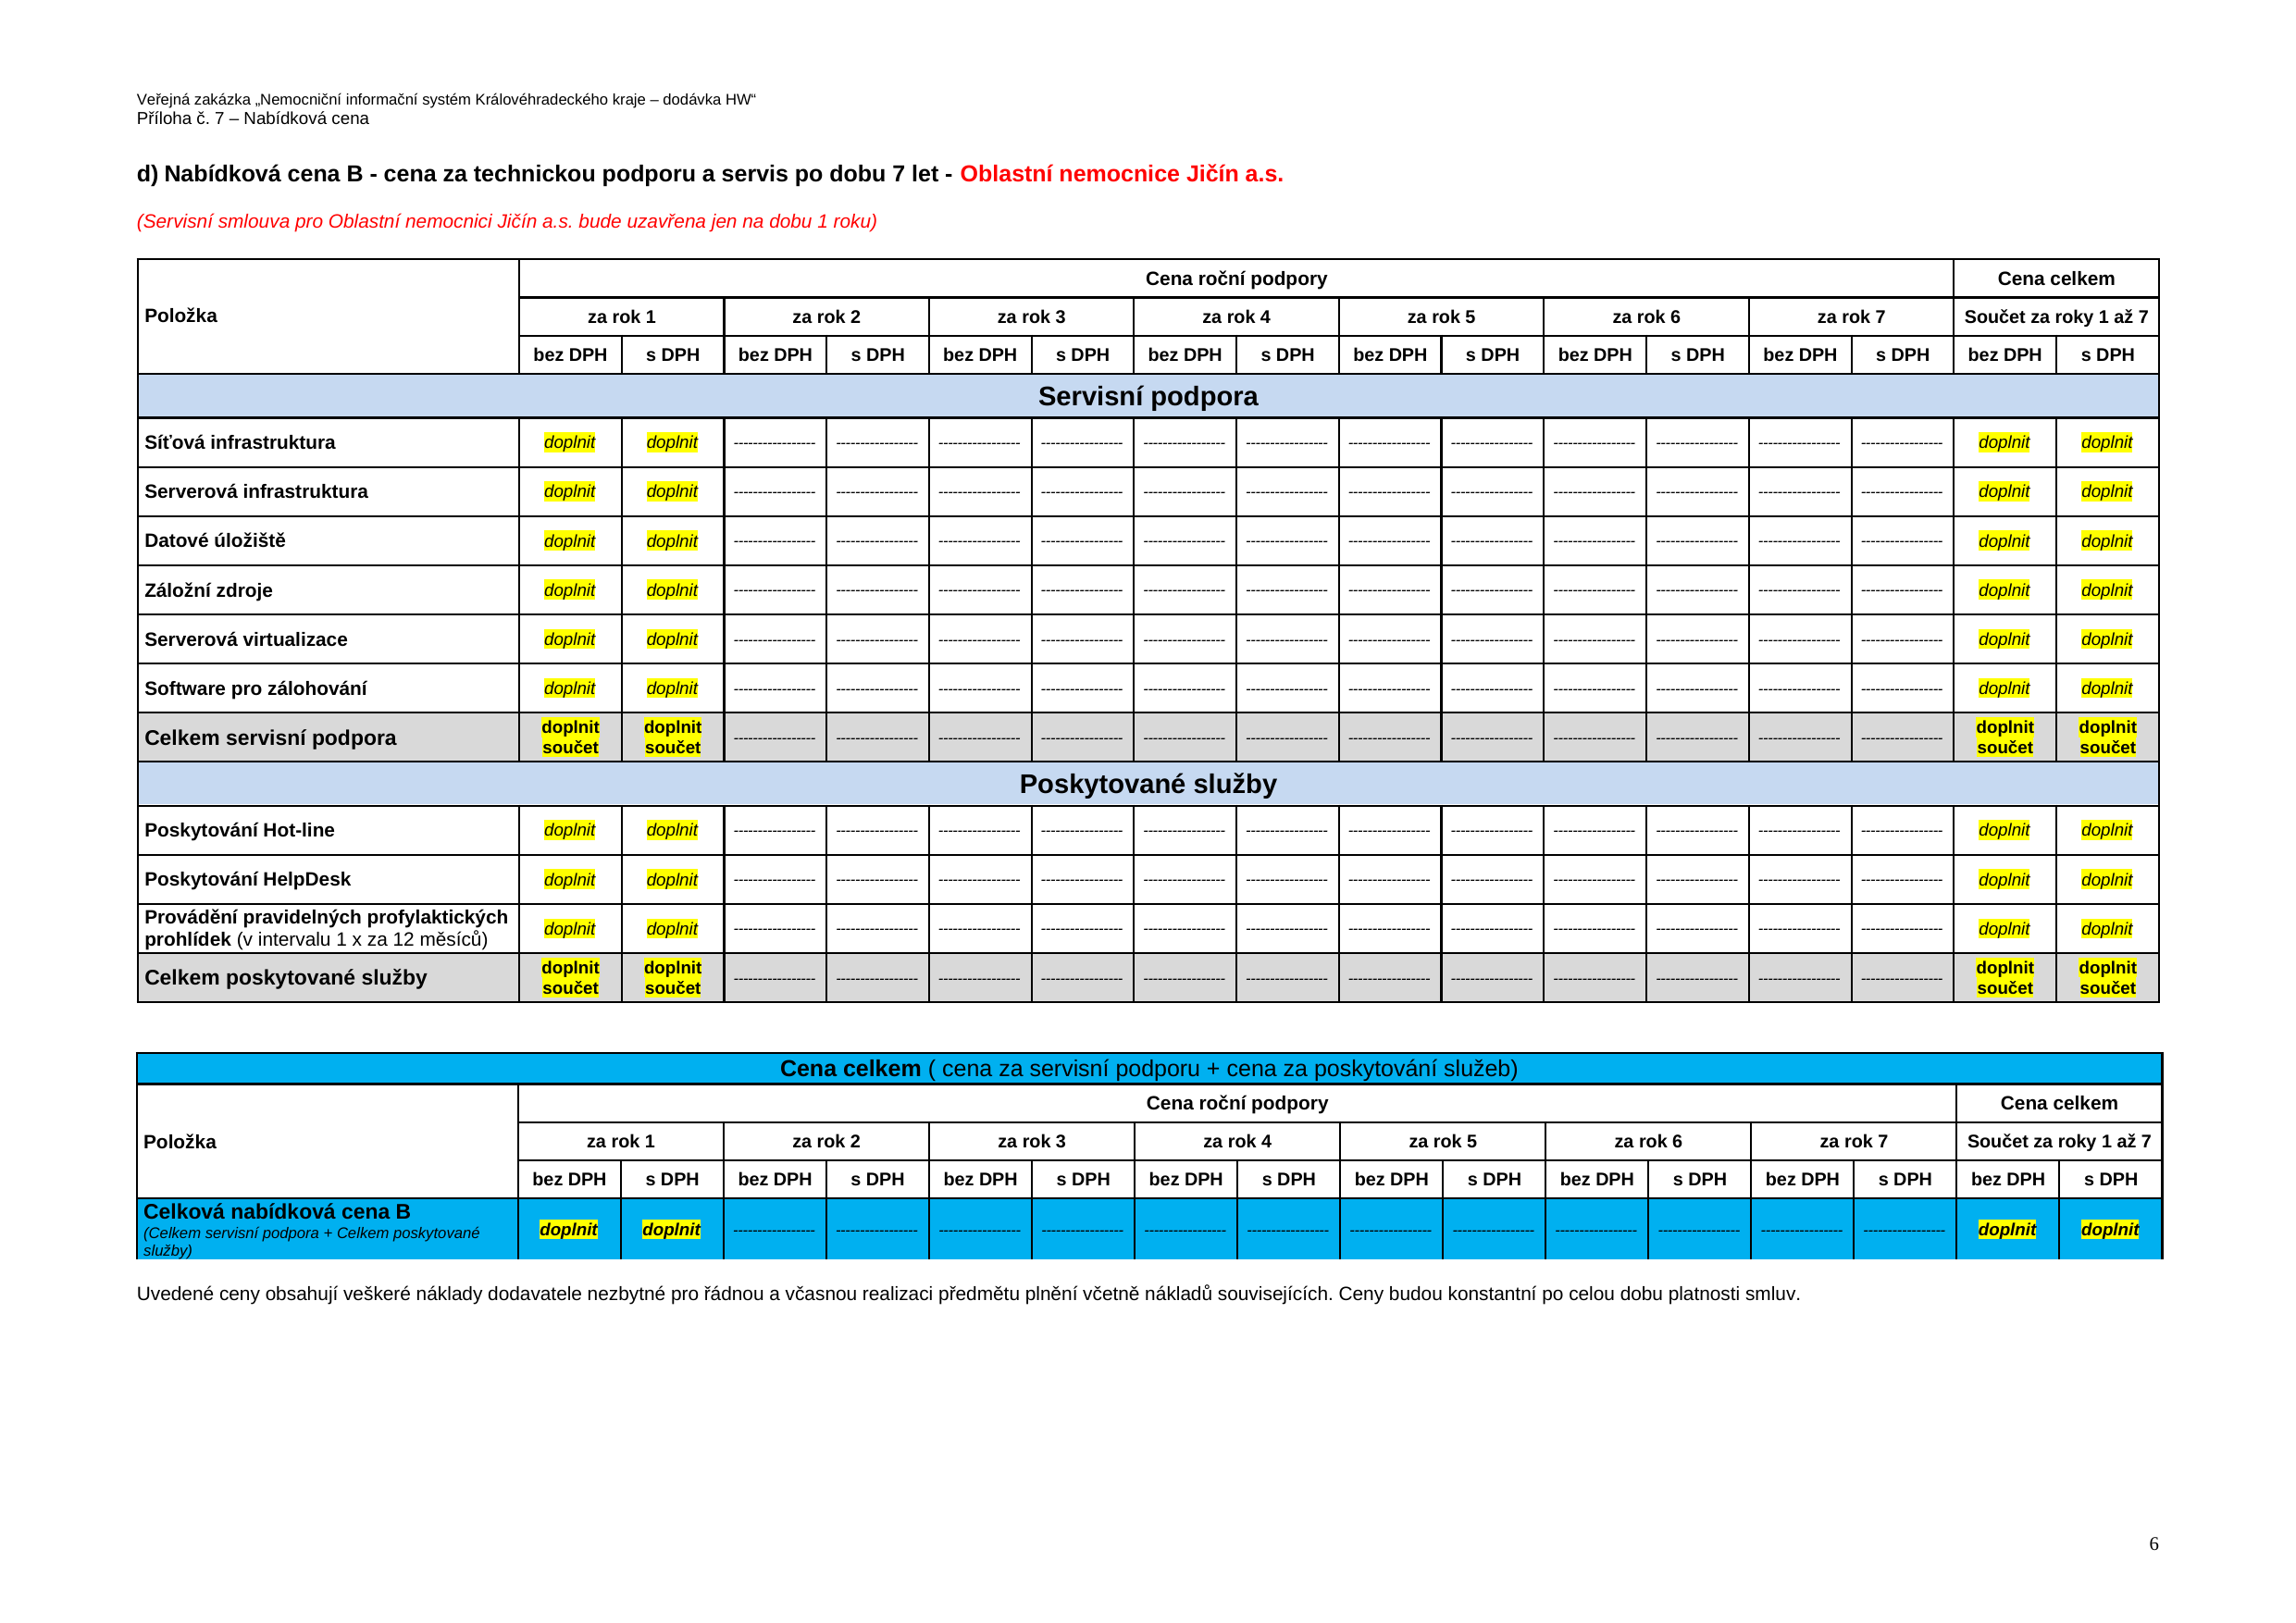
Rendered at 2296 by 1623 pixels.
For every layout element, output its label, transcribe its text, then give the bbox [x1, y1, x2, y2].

table_cell ----------------- [1649, 1199, 1750, 1259]
table_cell ----------------- [1853, 566, 1953, 613]
table_cell ----------------- [1443, 517, 1543, 564]
table_cell s DPH [623, 337, 723, 373]
table_cell doplnit [520, 905, 621, 952]
table_cell doplnit [623, 856, 723, 903]
table_cell ----------------- [1853, 713, 1953, 761]
table_cell s DPH [1443, 337, 1543, 373]
table_cell ----------------- [1237, 905, 1338, 952]
table_cell bez DPH [1341, 1161, 1442, 1197]
table_cell za rok 5 [1341, 1123, 1545, 1159]
table_cell ----------------- [1340, 517, 1440, 564]
table_cell ----------------- [827, 468, 928, 515]
table_cell doplnit [623, 615, 723, 663]
table_cell Součet za roky 1 až 7 [1957, 1123, 2161, 1159]
table_cell za rok 3 [930, 1123, 1134, 1159]
table_cell Celková nabídková cena B (Celkem servisní podpora + Celkem poskytované služby) [138, 1199, 517, 1259]
table_cell bez DPH [930, 337, 1031, 373]
table_cell ----------------- [1033, 615, 1133, 663]
table_cell ----------------- [1443, 468, 1543, 515]
table_cell Provádění pravidelných profylaktických prohlídek (v intervalu 1 x za 12 měsíců) [139, 905, 518, 952]
table_cell ----------------- [930, 517, 1031, 564]
table_cell ----------------- [827, 566, 928, 613]
table_cell ----------------- [1340, 856, 1440, 903]
table_cell ----------------- [827, 954, 928, 1001]
table_cell doplnit [1955, 419, 2055, 465]
table_cell ----------------- [1033, 954, 1133, 1001]
table_cell ----------------- [726, 905, 825, 952]
table_cell ----------------- [1443, 905, 1543, 952]
table_cell s DPH [827, 337, 928, 373]
table_cell ----------------- [1340, 905, 1440, 952]
table_cell ----------------- [1237, 566, 1338, 613]
table_cell ----------------- [1443, 566, 1543, 613]
table_cell ----------------- [1136, 1199, 1236, 1259]
table_cell doplnit [1955, 517, 2055, 564]
table_cell ----------------- [1443, 713, 1543, 761]
table_cell ----------------- [827, 664, 928, 712]
table_cell za rok 2 [726, 299, 928, 335]
table_cell ----------------- [1237, 517, 1338, 564]
table_cell ----------------- [1647, 905, 1748, 952]
table_cell s DPH [1649, 1161, 1750, 1197]
table_cell bez DPH [1545, 337, 1645, 373]
table_cell ----------------- [1033, 905, 1133, 952]
table_cell ----------------- [1237, 856, 1338, 903]
table_cell za rok 1 [520, 299, 723, 335]
table_cell za rok 3 [930, 299, 1133, 335]
table_cell Servisní podpora [139, 375, 2158, 416]
table_cell doplnit [1955, 807, 2055, 854]
table_cell ----------------- [1033, 566, 1133, 613]
table_cell ----------------- [1545, 807, 1645, 854]
table_cell Cena roční podpory [519, 1085, 1955, 1121]
table_cell ----------------- [1237, 954, 1338, 1001]
table_cell ----------------- [1647, 713, 1748, 761]
table_cell doplnit [2057, 664, 2158, 712]
table_cell ----------------- [726, 566, 825, 613]
table_cell ----------------- [1033, 517, 1133, 564]
table_cell doplnit [623, 664, 723, 712]
table_cell ----------------- [1545, 419, 1645, 465]
table_cell doplnit [1955, 566, 2055, 613]
table_cell ----------------- [1237, 713, 1338, 761]
table_cell Záložní zdroje [139, 566, 518, 613]
table_cell doplnit [1955, 468, 2055, 515]
table_cell ----------------- [1546, 1199, 1647, 1259]
table_cell ----------------- [827, 517, 928, 564]
table_cell za rok 2 [725, 1123, 928, 1159]
table_cell doplnit [520, 566, 621, 613]
table_cell Síťová infrastruktura [139, 419, 518, 465]
table_cell ----------------- [1443, 615, 1543, 663]
table_cell ----------------- [827, 419, 928, 465]
table_cell ----------------- [726, 468, 825, 515]
table_cell ----------------- [827, 1199, 928, 1259]
table_cell ----------------- [1033, 468, 1133, 515]
table_cell doplnit [623, 468, 723, 515]
table_cell ----------------- [930, 566, 1031, 613]
table_cell ----------------- [726, 713, 825, 761]
table_cell ----------------- [1750, 664, 1851, 712]
table_cell s DPH [1033, 337, 1133, 373]
table_cell ----------------- [1647, 807, 1748, 854]
table_cell Položka [138, 1085, 517, 1197]
table_cell s DPH [1444, 1161, 1545, 1197]
table_cell ----------------- [1237, 419, 1338, 465]
table_cell doplnit [623, 566, 723, 613]
table_cell doplnit [623, 905, 723, 952]
table_cell bez DPH [1546, 1161, 1647, 1197]
table_cell Serverová virtualizace [139, 615, 518, 663]
table_cell ----------------- [930, 1199, 1031, 1259]
list Nabídková cena B - cena za technickou podporu a servis po dobu 7 let - Oblastní nemocnice Jičín a.s. [137, 160, 2159, 186]
table_cell ----------------- [1545, 566, 1645, 613]
table_cell ----------------- [1545, 468, 1645, 515]
table_cell ----------------- [1647, 419, 1748, 465]
table_cell ----------------- [1135, 664, 1235, 712]
table_cell ----------------- [1545, 905, 1645, 952]
table_cell ----------------- [726, 807, 825, 854]
table_cell ----------------- [1135, 419, 1235, 465]
table_cell ----------------- [1752, 1199, 1853, 1259]
table_cell doplnit [2057, 566, 2158, 613]
table_cell Poskytované služby [139, 762, 2158, 804]
table_cell ----------------- [1443, 856, 1543, 903]
table_cell ----------------- [726, 856, 825, 903]
table_cell ----------------- [1444, 1199, 1545, 1259]
table_cell ----------------- [1135, 713, 1235, 761]
table_cell ----------------- [827, 713, 928, 761]
table_cell ----------------- [1750, 905, 1851, 952]
table_cell bez DPH [1752, 1161, 1853, 1197]
table_cell doplnit součet [1955, 713, 2055, 761]
table_cell ----------------- [1237, 807, 1338, 854]
table_cell ----------------- [1033, 1199, 1134, 1259]
table_header Cena roční podpory [520, 260, 1953, 296]
table_cell ----------------- [1033, 419, 1133, 465]
table_cell ----------------- [1033, 713, 1133, 761]
table_cell bez DPH [519, 1161, 620, 1197]
table_cell Součet za roky 1 až 7 [1955, 299, 2158, 335]
table_cell ----------------- [1340, 615, 1440, 663]
table_cell za rok 7 [1752, 1123, 1955, 1159]
table_cell doplnit součet [2057, 713, 2158, 761]
table_cell doplnit [519, 1199, 620, 1259]
table_cell doplnit [2057, 905, 2158, 952]
table_cell ----------------- [1750, 419, 1851, 465]
table_cell ----------------- [827, 905, 928, 952]
table_cell ----------------- [1545, 517, 1645, 564]
table_cell ----------------- [1545, 954, 1645, 1001]
table_cell doplnit [2057, 615, 2158, 663]
table_cell za rok 6 [1545, 299, 1748, 335]
table_cell ----------------- [1853, 905, 1953, 952]
table_cell doplnit [1955, 905, 2055, 952]
table_cell s DPH [1237, 337, 1338, 373]
table_cell ----------------- [1750, 856, 1851, 903]
table_cell ----------------- [1443, 807, 1543, 854]
table_cell doplnit [520, 419, 621, 465]
table_cell ----------------- [1237, 664, 1338, 712]
table_cell s DPH [1853, 337, 1953, 373]
table_cell za rok 5 [1340, 299, 1543, 335]
table_cell ----------------- [1237, 468, 1338, 515]
table_cell doplnit [520, 468, 621, 515]
table_cell ----------------- [1853, 468, 1953, 515]
table_cell za rok 4 [1135, 299, 1338, 335]
table_cell ----------------- [1750, 807, 1851, 854]
table_cell doplnit [2057, 807, 2158, 854]
table_cell ----------------- [1341, 1199, 1442, 1259]
table_cell bez DPH [1955, 337, 2055, 373]
table_cell Serverová infrastruktura [139, 468, 518, 515]
table_cell ----------------- [1853, 856, 1953, 903]
table_cell ----------------- [726, 954, 825, 1001]
table_cell ----------------- [930, 615, 1031, 663]
table_cell Datové úložiště [139, 517, 518, 564]
table_cell za rok 7 [1750, 299, 1953, 335]
table_cell ----------------- [726, 517, 825, 564]
table_cell Poskytování Hot-line [139, 807, 518, 854]
table_cell bez DPH [725, 1161, 825, 1197]
table_header Položka [139, 260, 518, 373]
table_cell Poskytování HelpDesk [139, 856, 518, 903]
table_cell s DPH [622, 1161, 723, 1197]
table_cell doplnit [2057, 517, 2158, 564]
table_cell doplnit součet [623, 713, 723, 761]
table_cell ----------------- [1340, 713, 1440, 761]
table_cell doplnit [1955, 856, 2055, 903]
table_cell ----------------- [1237, 615, 1338, 663]
text Uvedené ceny obsahují veškeré náklady dodavatele nezbytné pro řádnou a včasnou realizaci předmětu plnění včetně nákladů souvisejících. Ceny budou konstantní po celou dobu platnosti smluv. [137, 1282, 2159, 1305]
table_cell ----------------- [1647, 664, 1748, 712]
table_cell za rok 6 [1546, 1123, 1750, 1159]
table_cell ----------------- [1135, 566, 1235, 613]
table_cell ----------------- [930, 905, 1031, 952]
table_cell doplnit [623, 807, 723, 854]
table_cell bez DPH [726, 337, 825, 373]
table_cell doplnit [1957, 1199, 2058, 1259]
table_cell ----------------- [1135, 517, 1235, 564]
table_cell ----------------- [1855, 1199, 1955, 1259]
table_cell za rok 4 [1136, 1123, 1339, 1159]
table_cell ----------------- [1647, 954, 1748, 1001]
table_cell bez DPH [520, 337, 621, 373]
table_cell ----------------- [1647, 615, 1748, 663]
table_cell ----------------- [1340, 419, 1440, 465]
table_cell ----------------- [1853, 419, 1953, 465]
table_header Cena celkem [1955, 260, 2158, 296]
table_cell ----------------- [827, 807, 928, 854]
table_cell ----------------- [1647, 517, 1748, 564]
table_cell ----------------- [930, 468, 1031, 515]
table_cell ----------------- [1853, 517, 1953, 564]
table_cell za rok 1 [519, 1123, 723, 1159]
table_cell ----------------- [1647, 468, 1748, 515]
table_cell ----------------- [930, 419, 1031, 465]
table_cell ----------------- [1135, 807, 1235, 854]
table_cell ----------------- [1853, 954, 1953, 1001]
table_cell ----------------- [1750, 566, 1851, 613]
table_cell ----------------- [1135, 954, 1235, 1001]
table_cell ----------------- [930, 954, 1031, 1001]
table_cell ----------------- [1135, 856, 1235, 903]
table_cell ----------------- [1340, 807, 1440, 854]
table_cell ----------------- [725, 1199, 825, 1259]
table_cell ----------------- [1853, 807, 1953, 854]
table_cell doplnit součet [1955, 954, 2055, 1001]
table_cell ----------------- [726, 419, 825, 465]
table_cell doplnit součet [2057, 954, 2158, 1001]
table_cell ----------------- [1750, 468, 1851, 515]
table_cell doplnit [623, 517, 723, 564]
table_cell Celkem servisní podpora [139, 713, 518, 761]
table_cell ----------------- [1340, 468, 1440, 515]
table_cell s DPH [1238, 1161, 1339, 1197]
table_cell doplnit [1955, 664, 2055, 712]
table_cell ----------------- [1443, 954, 1543, 1001]
table_cell ----------------- [1443, 664, 1543, 712]
table_cell doplnit součet [520, 713, 621, 761]
table_cell bez DPH [1957, 1161, 2058, 1197]
table_cell doplnit součet [623, 954, 723, 1001]
table_cell doplnit [622, 1199, 723, 1259]
table_cell ----------------- [1647, 856, 1748, 903]
table_cell ----------------- [1340, 566, 1440, 613]
table_cell ----------------- [930, 713, 1031, 761]
table_cell ----------------- [1750, 517, 1851, 564]
table_cell Celkem poskytované služby [139, 954, 518, 1001]
table_cell doplnit [2060, 1199, 2161, 1259]
table_cell ----------------- [1750, 615, 1851, 663]
table_cell bez DPH [1750, 337, 1851, 373]
table_cell doplnit [520, 615, 621, 663]
table_cell ----------------- [1340, 954, 1440, 1001]
table_cell doplnit [2057, 856, 2158, 903]
table_cell ----------------- [1647, 566, 1748, 613]
table_cell s DPH [2060, 1161, 2161, 1197]
table_cell ----------------- [1545, 615, 1645, 663]
table_cell ----------------- [1135, 905, 1235, 952]
table_cell ----------------- [930, 807, 1031, 854]
table_cell ----------------- [827, 856, 928, 903]
text (Servisní smlouva pro Oblastní nemocnici Jičín a.s. bude uzavřena jen na dobu 1 roku) [137, 209, 2159, 231]
table_cell ----------------- [1853, 615, 1953, 663]
table_cell bez DPH [1340, 337, 1440, 373]
table_cell doplnit [2057, 468, 2158, 515]
table_cell ----------------- [1033, 664, 1133, 712]
table_cell ----------------- [1545, 664, 1645, 712]
table_cell bez DPH [1135, 337, 1235, 373]
table_cell ----------------- [1135, 615, 1235, 663]
table_cell doplnit [520, 856, 621, 903]
table_cell ----------------- [1545, 713, 1645, 761]
table_cell s DPH [1855, 1161, 1955, 1197]
table_header Cena celkem ( cena za servisní podporu + cena za poskytování služeb) [138, 1054, 2161, 1083]
table_cell doplnit součet [520, 954, 621, 1001]
table_cell ----------------- [1545, 856, 1645, 903]
table_cell ----------------- [1238, 1199, 1339, 1259]
table_cell s DPH [2057, 337, 2158, 373]
table_cell ----------------- [1853, 664, 1953, 712]
table_cell doplnit [2057, 419, 2158, 465]
table_cell ----------------- [1135, 468, 1235, 515]
table_cell doplnit [520, 807, 621, 854]
table_cell ----------------- [1750, 713, 1851, 761]
table_cell ----------------- [1033, 807, 1133, 854]
table_cell doplnit [1955, 615, 2055, 663]
table_cell Cena celkem [1957, 1085, 2161, 1121]
table_cell bez DPH [930, 1161, 1031, 1197]
table_cell ----------------- [827, 615, 928, 663]
table_cell ----------------- [1340, 664, 1440, 712]
table_cell s DPH [1647, 337, 1748, 373]
table_cell s DPH [827, 1161, 928, 1197]
table_cell doplnit [520, 517, 621, 564]
table_cell ----------------- [1033, 856, 1133, 903]
table_cell ----------------- [930, 856, 1031, 903]
table_cell s DPH [1033, 1161, 1134, 1197]
table_cell ----------------- [1443, 419, 1543, 465]
table_cell doplnit [520, 664, 621, 712]
table_cell ----------------- [726, 615, 825, 663]
table_cell bez DPH [1136, 1161, 1236, 1197]
table_cell doplnit [623, 419, 723, 465]
table_cell ----------------- [1750, 954, 1851, 1001]
table_cell ----------------- [726, 664, 825, 712]
table_cell Software pro zálohování [139, 664, 518, 712]
table_cell ----------------- [930, 664, 1031, 712]
